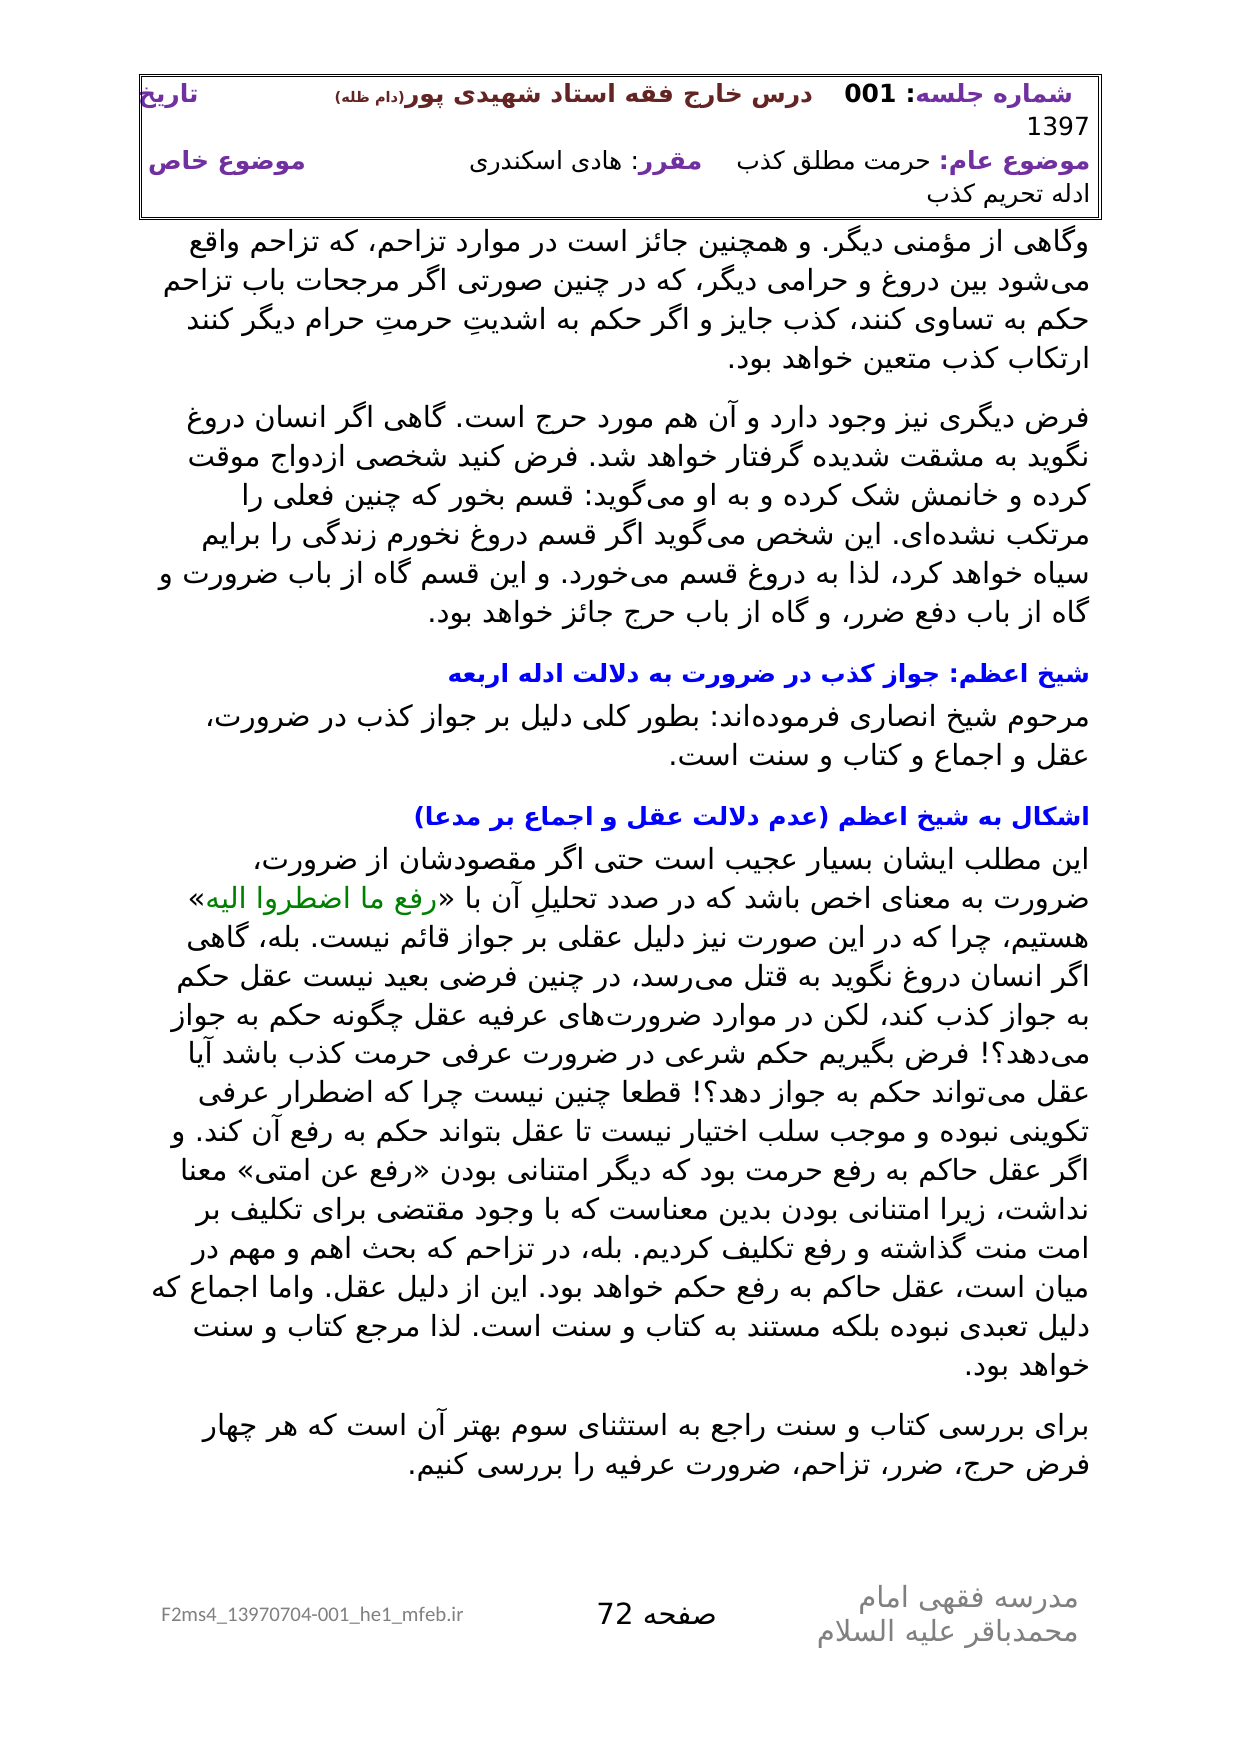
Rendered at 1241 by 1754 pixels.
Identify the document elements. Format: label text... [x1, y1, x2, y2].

subtitle اشکال به شیخ اعظم (عدم دلالت عقل و اجماع بر مدعا) [150, 802, 1090, 831]
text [150, 224, 1090, 375]
text برای بررسی کتاب و سنت راجع به استثنای سوم بهتر آن است که هر چهار فرض حرج، ‌ضرر، تزاحم، ‌ضرورت عرفیه را بررسی کنیم. [150, 1408, 1090, 1481]
text مرحوم شیخ انصاری فرموده‌اند: بطور کلی دلیل بر جواز کذب در ضرورت‌، عقل و اجماع و کتاب و سنت است. [150, 699, 1090, 772]
text فرض دیگری نیز وجود دارد و آن هم مورد حرج است. گاهی اگر انسان دروغ نگوید به مشقت شدیده گرفتار خواهد شد. فرض کنید شخصی ازدواج موقت کرده و ‌خانمش شک کرده و به او می‌‌گوید: قسم بخور که چنین فعلی را مرتکب نشده‌ای. این شخص می‌گوید اگر قسم دروغ نخورم زندگی را برایم سیاه خواهد کرد، لذا به دروغ قسم می‌خورد. و این قسم گاه از باب ضرورت و ‌گاه از باب دفع ضرر، و گاه از باب حرج جائز خواهد بود. [150, 401, 1090, 629]
subtitle شیخ اعظم: جواز کذب در ضرورت به دلالت ادله اربعه [150, 659, 1090, 689]
text این مطلب ایشان بسیار عجیب است حتی اگر مقصودشان از ضرورت، ضرورت به معنای اخص باشد که در صدد تحلیلِ آن با «رفع ما اضطروا الیه» هستیم، چرا که در این صورت نیز دلیل عقلی بر جواز قائم نیست. بله، گاهی اگر انسان دروغ نگوید به قتل می‌رسد، در چنین فرضی بعید نیست عقل حکم به جواز کذب کند، لکن در موارد ضرورت‌های عرفیه عقل چگونه حکم به جواز می‌دهد؟! فرض بگیریم حکم شرعی در ضرورت عرفی حرمت کذب باشد آیا عقل می‌تواند حکم به جواز دهد؟! قطعا چنین نیست چرا که اضطرار عرفی تکوینی نبوده و موجب سلب اختیار نیست تا عقل بتواند حکم به رفع آن کند. و اگر عقل حاکم به رفع حرمت بود که دیگر امتنانی بودن «رفع عن امتی» معنا نداشت، زیرا امتنانی بودن بدین معناست که با وجود مقتضی برای تکلیف بر امت منت گذاشته و رفع تکلیف کردیم. بله، در تزاحم که بحث اهم و مهم در میان است، عقل حاکم به رفع حکم خواهد بود. این از دلیل عقل. واما اجماع که دلیل تعبدی نبوده بلکه ‌مستند به کتاب و سنت است. لذا مرجع کتاب و سنت خواهد بود. [150, 842, 1090, 1382]
